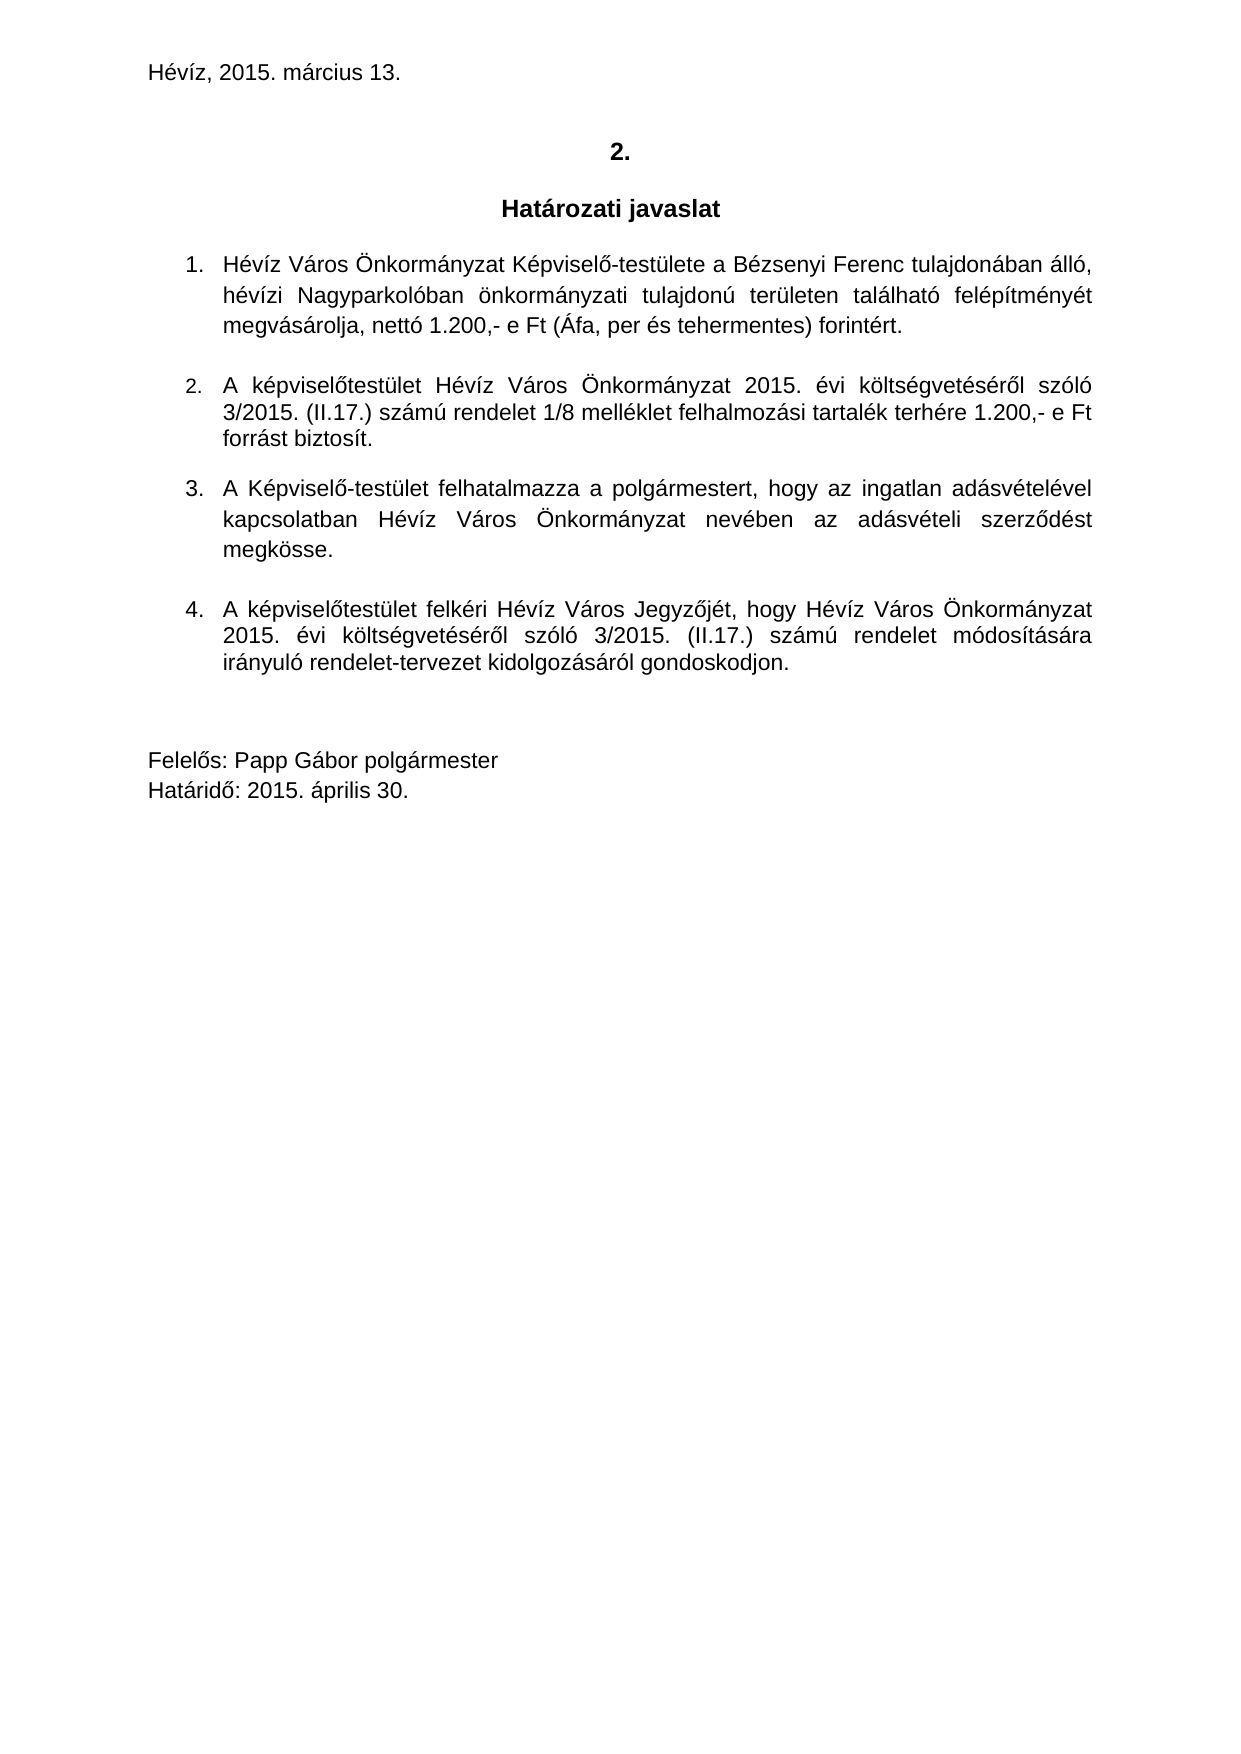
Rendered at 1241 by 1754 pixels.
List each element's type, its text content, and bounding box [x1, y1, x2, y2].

text Felelős: Papp Gábor polgármester [148, 747, 1093, 773]
text Határidő: 2015. április 30. [148, 777, 1093, 804]
text Hévíz, 2015. március 13. [148, 59, 1093, 85]
list Hévíz Város Önkormányzat Képviselő-testülete a Bézsenyi Ferenc tulajdonában álló, hévízi Nagyparkolóban önkormányzati tulajdonú területen található felépítményét megvásárolja, nettó 1.200,- e Ft (Áfa, per és tehermentes) forintért. [185, 251, 1093, 338]
list A Képviselő-testület felhatalmazza a polgármestert, hogy az ingatlan adásvételével kapcsolatban Hévíz Város Önkormányzat nevében az adásvételi szerződést megkösse. [185, 475, 1093, 562]
list Határozati javaslat [223, 194, 1093, 223]
list A képviselőtestület Hévíz Város Önkormányzat 2015. évi költségvetéséről szóló 3/2015. (II.17.) számú rendelet 1/8 melléklet felhalmozási tartalék terhére 1.200,- e Ft forrást biztosít. [185, 372, 1093, 451]
list A képviselőtestület felkéri Hévíz Város Jegyzőjét, hogy Hévíz Város Önkormányzat 2015. évi költségvetéséről szóló 3/2015. (II.17.) számú rendelet módosítására irányuló rendelet-tervezet kidolgozásáról gondoskodjon. [185, 596, 1093, 675]
text 2. [148, 136, 1093, 165]
